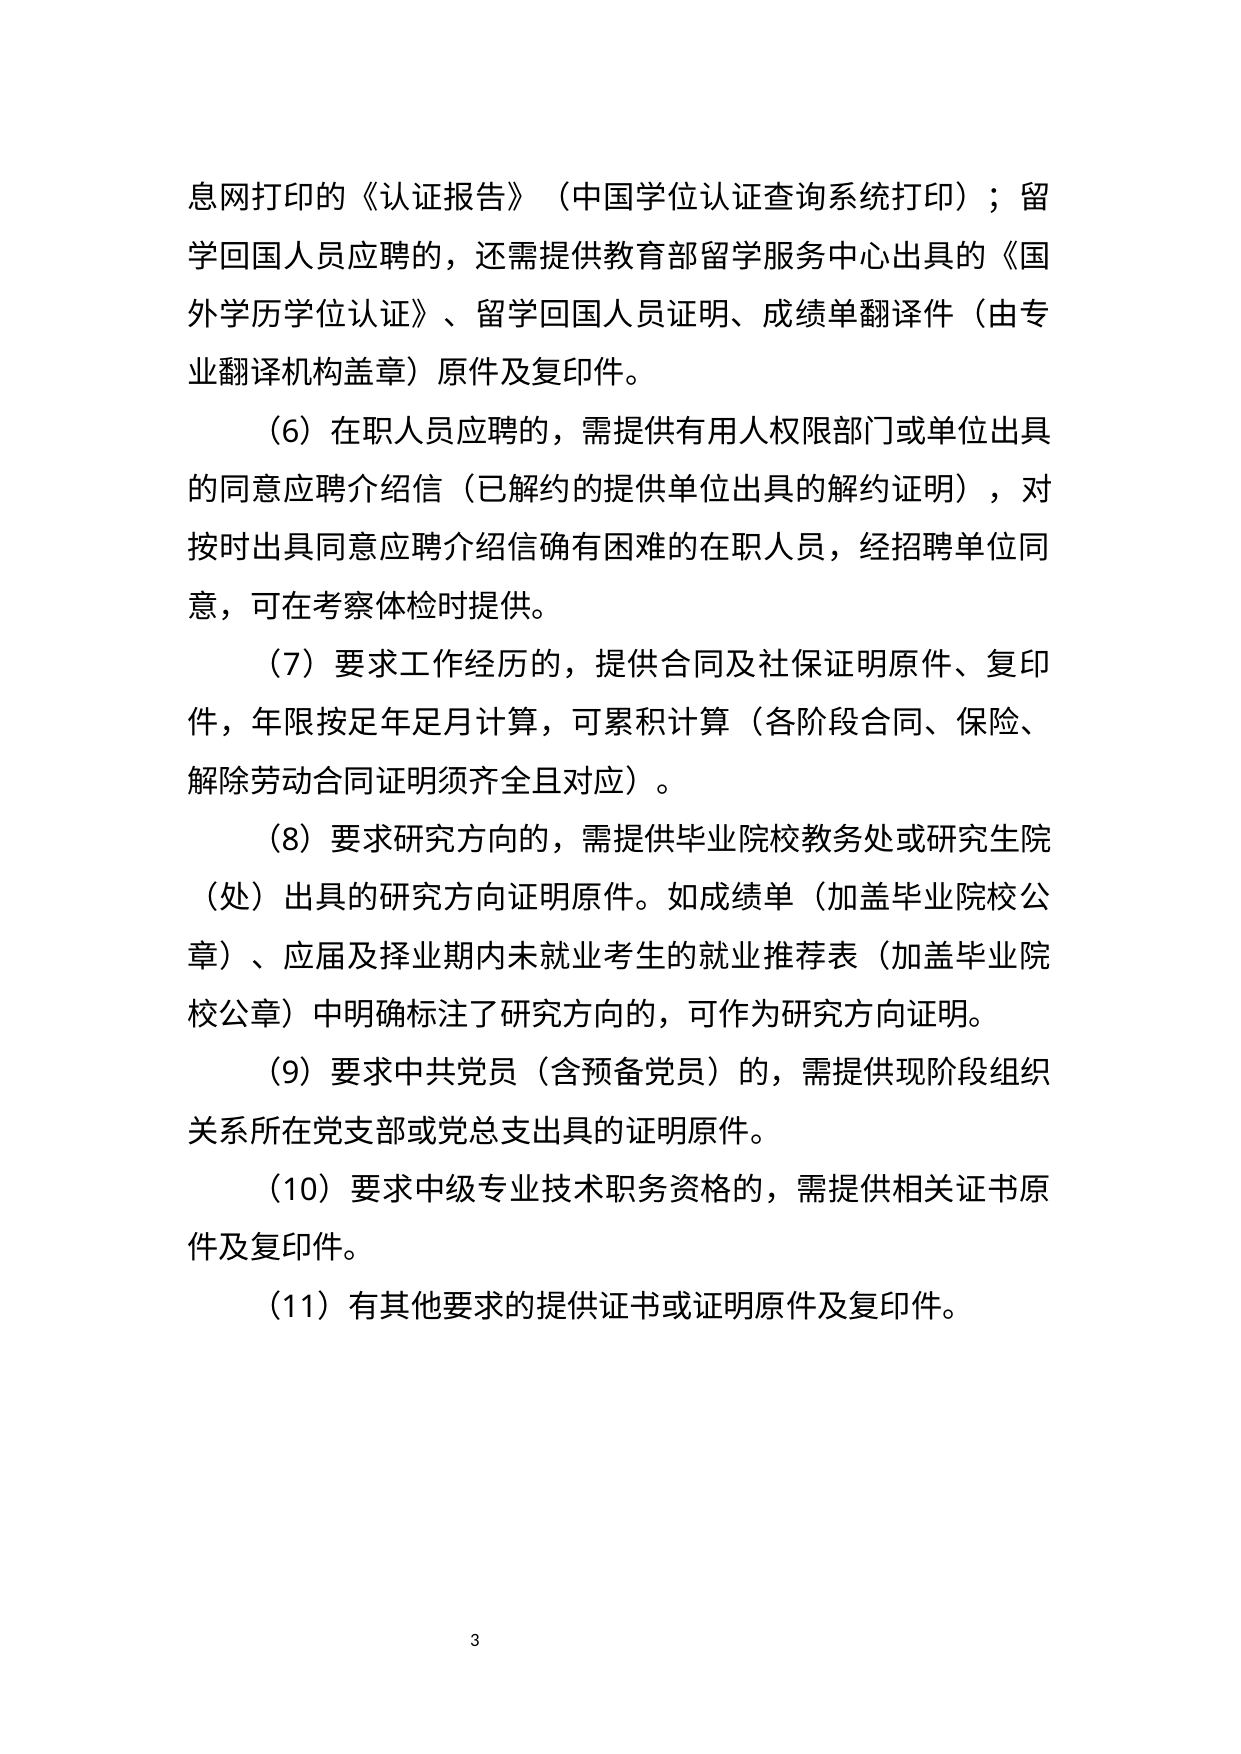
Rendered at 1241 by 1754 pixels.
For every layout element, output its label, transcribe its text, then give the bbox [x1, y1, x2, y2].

list （11）有其他要求的提供证书或证明原件及复印件。 [187, 1270, 1053, 1329]
list （7）要求工作经历的，提供合同及社保证明原件、复印件，年限按足年足月计算，可累积计算（各阶段合同、保险、解除劳动合同证明须齐全且对应）。 [187, 629, 1053, 804]
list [187, 162, 1053, 395]
list （9）要求中共党员（含预备党员）的，需提供现阶段组织关系所在党支部或党总支出具的证明原件。 [187, 1037, 1053, 1154]
list （8）要求研究方向的，需提供毕业院校教务处或研究生院（处）出具的研究方向证明原件。如成绩单（加盖毕业院校公章）、应届及择业期内未就业考生的就业推荐表（加盖毕业院校公章）中明确标注了研究方向的，可作为研究方向证明。 [187, 804, 1053, 1037]
list （10）要求中级专业技术职务资格的，需提供相关证书原件及复印件。 [187, 1154, 1053, 1270]
list （6）在职人员应聘的，需提供有用人权限部门或单位出具的同意应聘介绍信（已解约的提供单位出具的解约证明），对按时出具同意应聘介绍信确有困难的在职人员，经招聘单位同意，可在考察体检时提供。 [187, 395, 1053, 629]
